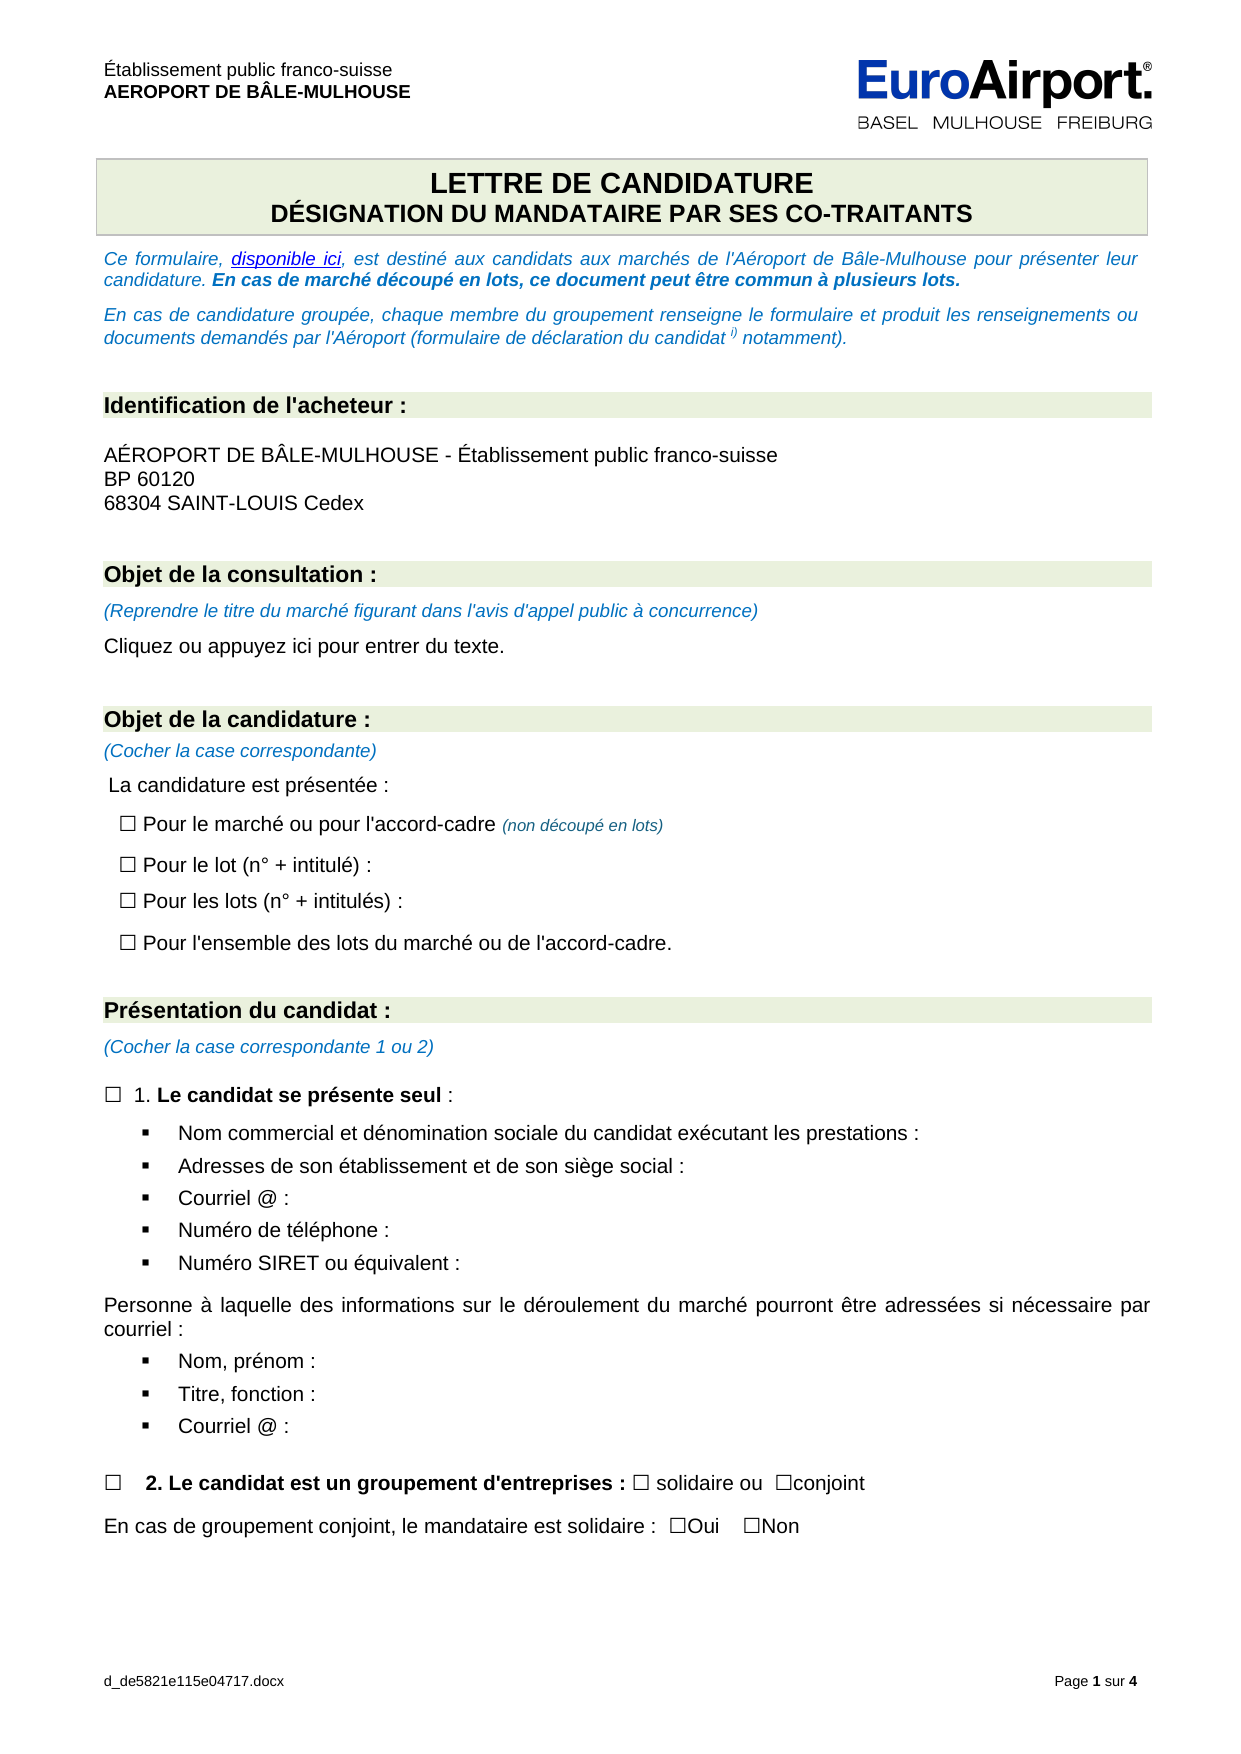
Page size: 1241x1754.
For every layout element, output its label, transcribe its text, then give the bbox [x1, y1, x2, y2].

text AÉROPORT DE BÂLE-MULHOUSE - Établissement public franco-suisse [103, 443, 1152, 467]
text Pour l'ensemble des lots du marché ou de l'accord-cadre. [118, 928, 1152, 956]
text (Cocher la case correspondante 1 ou 2) [103, 1035, 1152, 1057]
text Pour le lot (n° + intitulé) : [118, 850, 1152, 878]
text (Reprendre le titre du marché figurant dans l'avis d'appel public à concurrence) [103, 599, 1152, 621]
list Nom, prénom : [141, 1349, 1152, 1373]
list Courriel @ : [141, 1414, 1152, 1438]
text 68304 SAINT-LOUIS Cedex [103, 491, 1152, 515]
text Pour le marché ou pour l'accord-cadre (non découpé en lots) [118, 809, 1152, 837]
text Personne à laquelle des informations sur le déroulement du marché pourront être adressées si nécessaire par courriel : [103, 1293, 1152, 1341]
text BP 60120 [103, 467, 1152, 491]
list Numéro SIRET ou équivalent : [141, 1251, 1152, 1275]
list Nom commercial et dénomination sociale du candidat exécutant les prestations : [141, 1121, 1152, 1145]
text En cas de candidature groupée, chaque membre du groupement renseigne le formulaire et produit les renseignements ou documents demandés par l'Aéroport (formulaire de déclaration du candidat i) notamment). [103, 303, 1140, 349]
text Objet de la consultation : [103, 561, 1152, 587]
text 1. Le candidat se présente seul : [103, 1080, 1152, 1109]
text 2. Le candidat est un groupement d'entreprises : solidaire ou conjoint [103, 1468, 1152, 1497]
picture [858, 60, 1152, 129]
text LETTRE DE CANDIDATURE [97, 160, 1147, 191]
text En cas de groupement conjoint, le mandataire est solidaire : Oui Non [103, 1511, 1152, 1539]
text Ce formulaire, disponible ici, est destiné aux candidats aux marchés de l'Aéroport de Bâle-Mulhouse pour présenter leur candidature. En cas de marché découpé en lots, ce document peut être commun à plusieurs lots. [103, 248, 1140, 291]
list Numéro de téléphone : [141, 1218, 1152, 1242]
text Pour les lots (n° + intitulés) : [118, 887, 1152, 915]
text Objet de la candidature : [103, 706, 1152, 732]
text La candidature est présentée : [103, 772, 1152, 796]
text (Cocher la case correspondante) [103, 740, 1152, 762]
text Présentation du candidat : [103, 997, 1152, 1023]
text DÉSIGNATION DU MANDATAIRE PAR SES CO-TRAITANTS [97, 191, 1147, 234]
text Identification de l'acheteur : [103, 392, 1152, 418]
list Adresses de son établissement et de son siège social : [141, 1153, 1152, 1178]
list Courriel @ : [141, 1186, 1152, 1210]
list Titre, fonction : [141, 1382, 1152, 1406]
